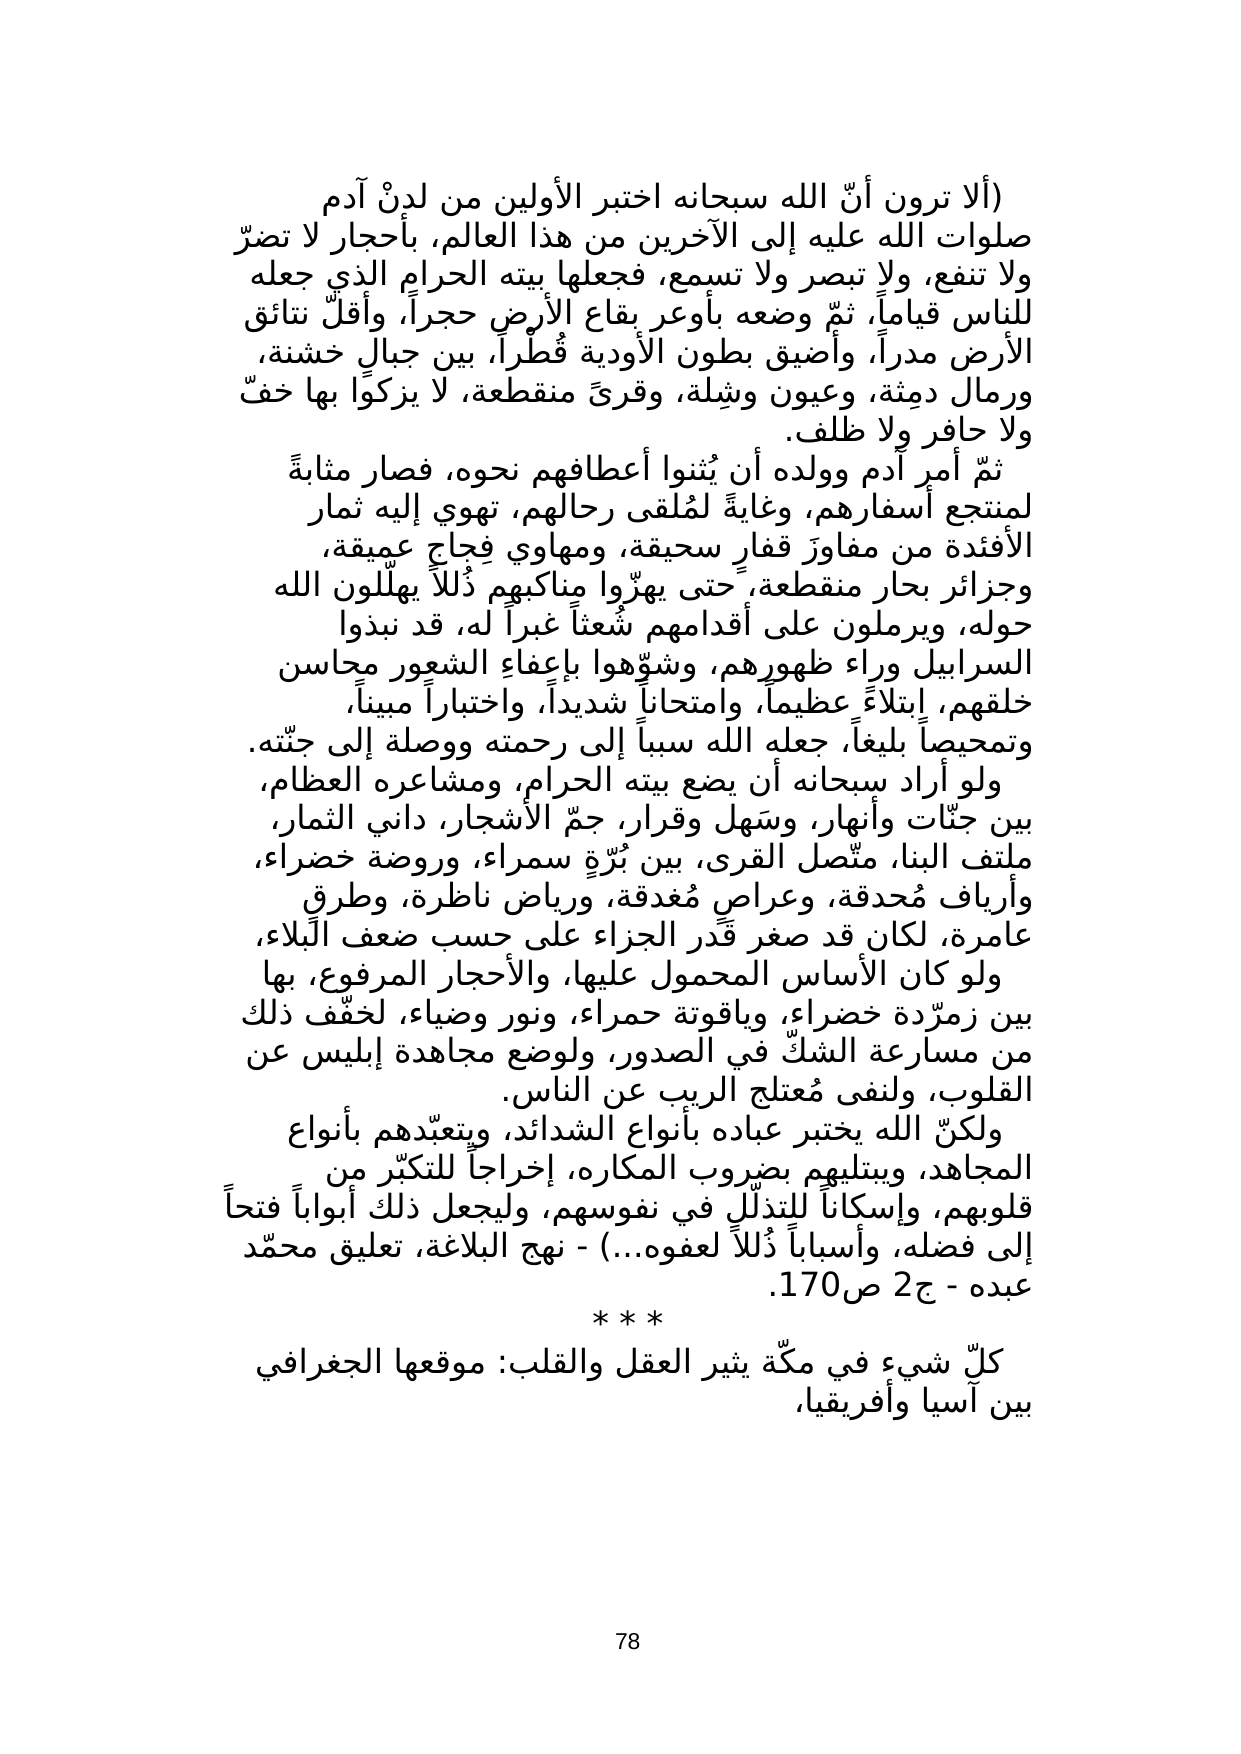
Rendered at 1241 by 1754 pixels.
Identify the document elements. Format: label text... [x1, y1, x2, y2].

text ولو أراد سبحانه أن يضع بيته الحرام، ومشاعره العظام، بين جنّات وأنهار، وسَهل وقرار، جمّ الأشجار، داني الثمار، ملتف البنا، متّصل القرى، بين بُرّةٍ سمراء، وروضة خضراء، وأرياف مُحدقة، وعراصٍ مُغدقة، ورياض ناظرة، وطرقٍ عامرة، لكان قد صغر قَدر الجزاء على حسب ضعف البلاء، [222, 760, 1033, 954]
text ثمّ أمر آدم وولده أن يُثنوا أعطافهم نحوه، فصار مثابةً لمنتجع أسفارهم، وغايةً لمُلقى رحالهم، تهوي إليه ثمار الأفئدة من مفاوزَ قفارٍ سحيقة، ومهاوي فِجاج عميقة، وجزائر بحار منقطعة، حتى يهزّوا مناكبهم ذُللاً يهلّلون الله حوله، ويرملون على أقدامهم شُعثاً غبراً له، قد نبذوا السرابيل وراء ظهورهم، وشوّهوا بإعفاءِ الشعور محاسن خلقهم، ابتلاءً عظيماً، وامتحاناً شديداً، واختباراً مبيناً، وتمحيصاً بليغاً، جعله الله سبباً إلى رحمته ووصلة إلى جنّته. [222, 449, 1033, 760]
text ولو كان الأساس المحمول عليها، والأحجار المرفوع، بها بين زمرّدة خضراء، وياقوتة حمراء، ونور وضياء، لخفّف ذلك من مسارعة الشكّ في الصدور، ولوضع مجاهدة إبليس عن القلوب، ولنفى مُعتلج الريب عن الناس. [222, 954, 1033, 1110]
text (ألا ترون أنّ الله سبحانه اختبر الأولين من لدنْ آدم صلوات الله عليه إلى الآخرين من هذا العالم، بأحجار لا تضرّ ولا تنفع، ولا تبصر ولا تسمع، فجعلها بيته الحرام الذي جعله للناس قياماً، ثمّ وضعه بأوعر بقاع الأرض حجراً، وأقلّ نتائق الأرض مدراً، وأضيق بطون الأودية قُطْراً، بين جبالٍ خشنة، ورمال دمِثة، وعيون وشِلة، وقرىً منقطعة، لا يزكوا بها خفّ ولا حافر ولا ظلف. [222, 177, 1033, 449]
text * * * [222, 1304, 1033, 1343]
text ولكنّ الله يختبر عباده بأنواع الشدائد، ويتعبّدهم بأنواع المجاهد، ويبتليهم بضروب المكاره، إخراجاً للتكبّر من قلوبهم، وإسكاناً للتذلّل في نفوسهم، وليجعل ذلك أبواباً فتحاً إلى فضله، وأسباباً ذُللاً لعفوه...) - نهج البلاغة، تعليق محمّد عبده - ج2 ص170. [222, 1110, 1033, 1304]
text كلّ شيء في مكّة يثير العقل والقلب: موقعها الجغرافي بين آسيا وأفريقيا، [222, 1343, 1033, 1421]
